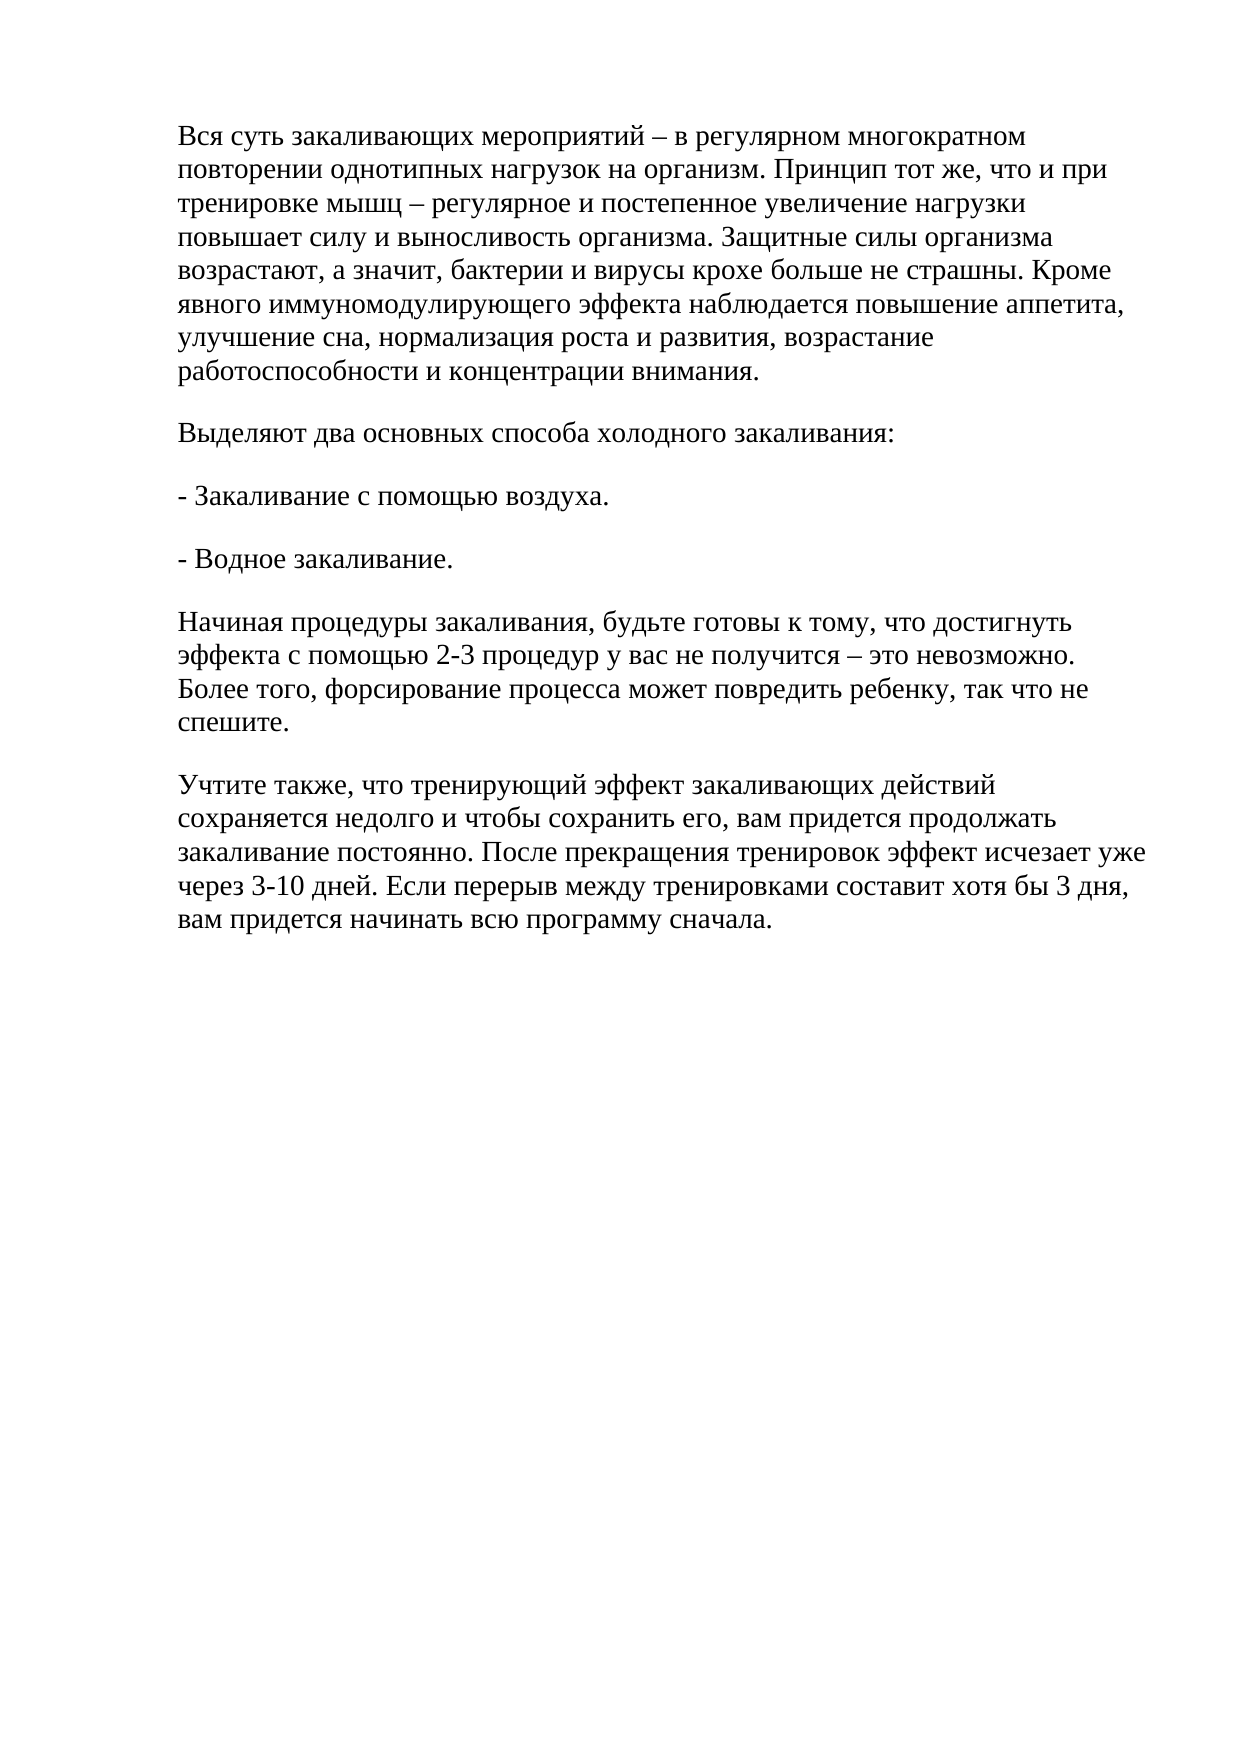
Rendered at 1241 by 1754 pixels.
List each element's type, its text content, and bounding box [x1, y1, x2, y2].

text - Закаливание с помощью воздуха. [177, 478, 1152, 512]
text Начиная процедуры закаливания, будьте готовы к тому, что достигнуть эффекта с помощью 2-3 процедур у вас не получится – это невозможно. Более того, форсирование процесса может повредить ребенку, так что не спешите. [177, 604, 1152, 738]
text Выделяют два основных способа холодного закаливания: [177, 416, 1152, 449]
text - Водное закаливание. [177, 541, 1152, 574]
text Вся суть закаливающих мероприятий – в регулярном многократном повторении однотипных нагрузок на организм. Принцип тот же, что и при тренировке мышц – регулярное и постепенное увеличение нагрузки повышает силу и выносливость организма. Защитные силы организма возрастают, а значит, бактерии и вирусы крохе больше не страшны. Кроме явного иммуномодулирующего эффекта наблюдается повышение аппетита, улучшение сна, нормализация роста и развития, возрастание работоспособности и концентрации внимания. [177, 118, 1152, 386]
text Учтите также, что тренирующий эффект закаливающих действий сохраняется недолго и чтобы сохранить его, вам придется продолжать закаливание постоянно. После прекращения тренировок эффект исчезает уже через 3-10 дней. Если перерыв между тренировками составит хотя бы 3 дня, вам придется начинать всю программу сначала. [177, 767, 1152, 935]
